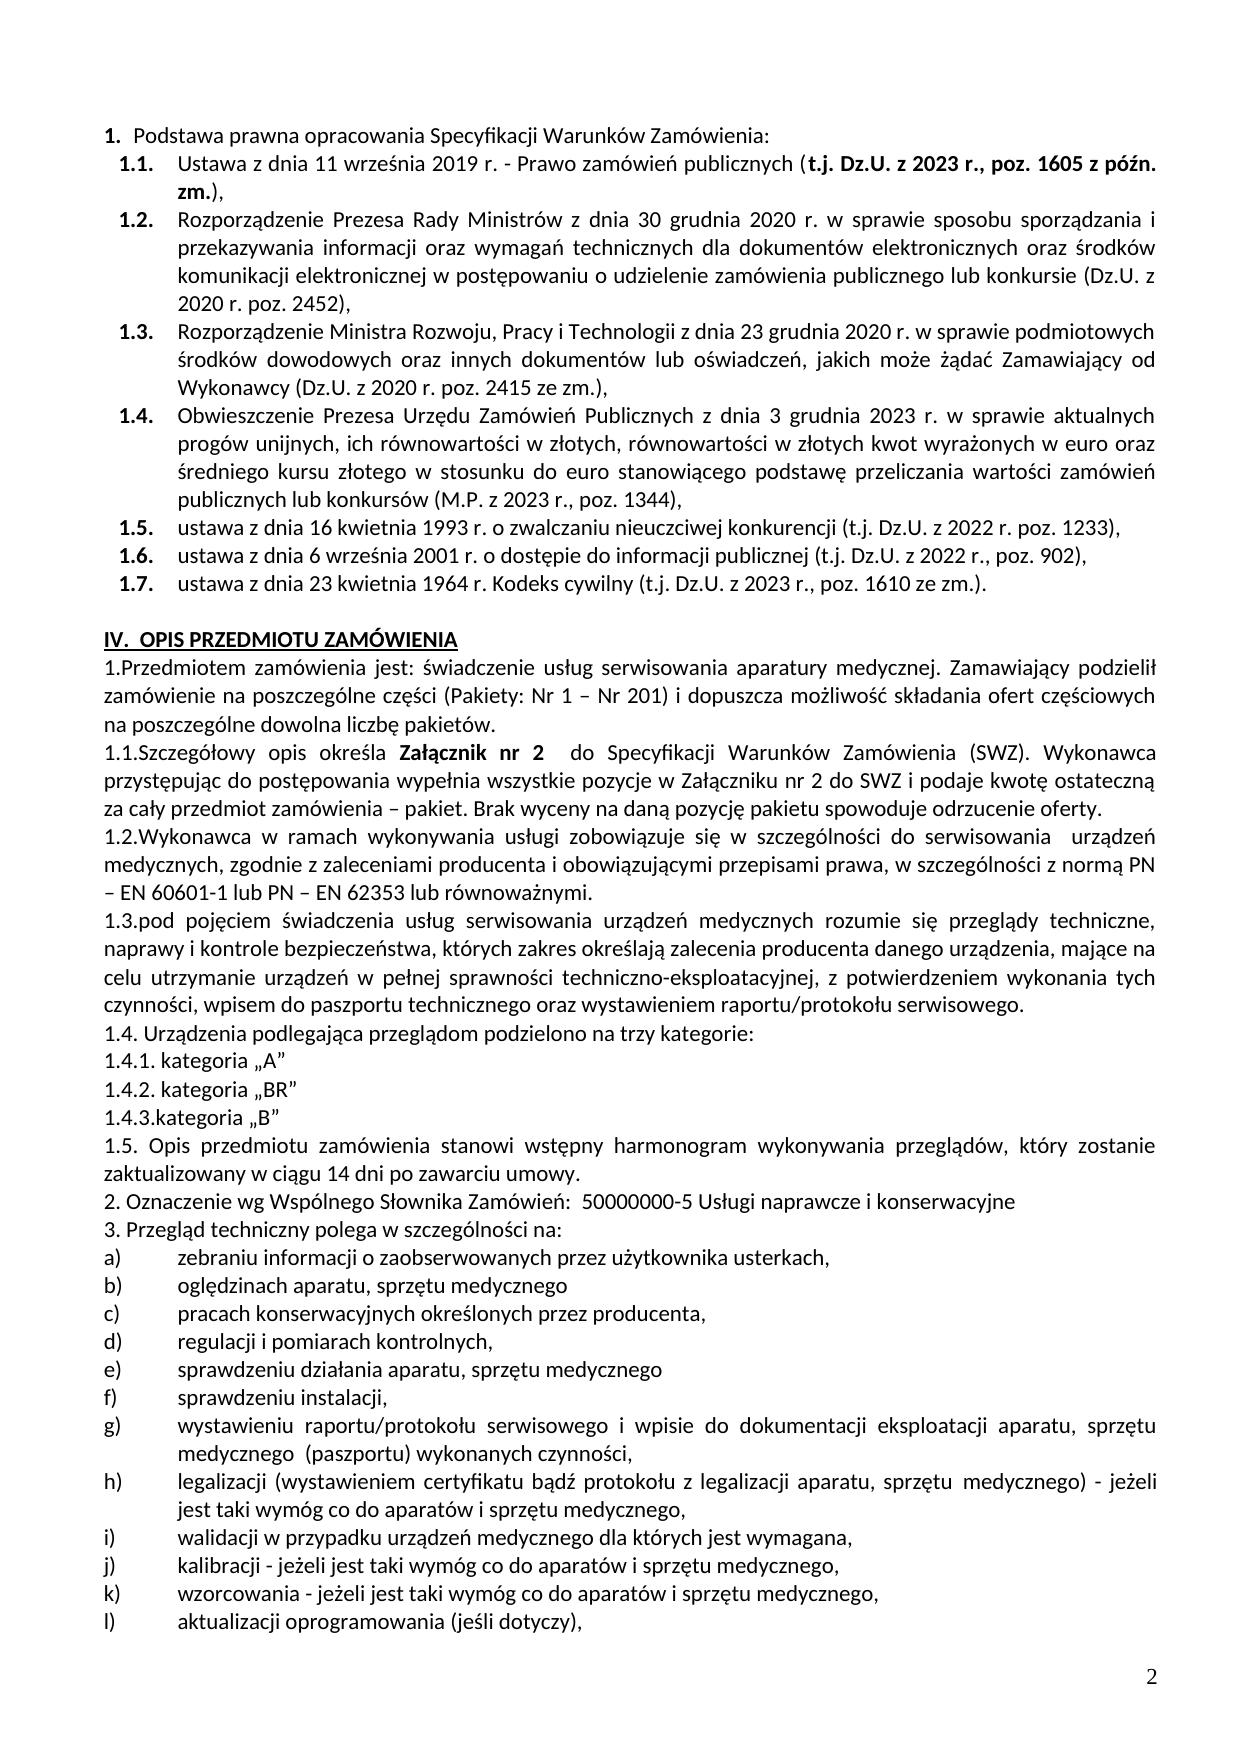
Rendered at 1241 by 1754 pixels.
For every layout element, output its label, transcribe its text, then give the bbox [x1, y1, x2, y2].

list ustawa z dnia 6 września 2001 r. o dostępie do informacji publicznej (t.j. Dz.U. z 2022 r., poz. 902), [118, 541, 1157, 569]
text 1.2.Wykonawca w ramach wykonywania usługi zobowiązuje się w szczególności do serwisowania urządzeń medycznych, zgodnie z zaleceniami producenta i obowiązującymi przepisami prawa, w szczególności z normą PN – EN 60601-1 lub PN – EN 62353 lub równoważnymi. [103, 822, 1157, 907]
text 1.4.3.kategoria „B” [103, 1103, 1157, 1131]
list ustawa z dnia 23 kwietnia 1964 r. Kodeks cywilny (t.j. Dz.U. z 2023 r., poz. 1610 ze zm.). [118, 569, 1157, 597]
text 1.4. Urządzenia podlegająca przeglądom podzielono na trzy kategorie: [103, 1019, 1157, 1047]
text b) oględzinach aparatu, sprzętu medycznego [103, 1271, 1157, 1299]
text f) sprawdzeniu instalacji, [103, 1383, 1157, 1411]
text c) pracach konserwacyjnych określonych przez producenta, [103, 1299, 1157, 1327]
text j) kalibracji - jeżeli jest taki wymóg co do aparatów i sprzętu medycznego, [103, 1551, 1157, 1579]
list Podstawa prawna opracowania Specyfikacji Warunków Zamówienia: [103, 121, 1157, 149]
list ustawa z dnia 16 kwietnia 1993 r. o zwalczaniu nieuczciwej konkurencji (t.j. Dz.U. z 2022 r. poz. 1233), [118, 513, 1157, 541]
text 1.4.1. kategoria „A” [103, 1047, 1157, 1075]
text h) legalizacji (wystawieniem certyfikatu bądź protokołu z legalizacji aparatu, sprzętu medycznego) - jeżeli jest taki wymóg co do aparatów i sprzętu medycznego, [103, 1467, 1157, 1523]
text g) wystawieniu raportu/protokołu serwisowego i wpisie do dokumentacji eksploatacji aparatu, sprzętu medycznego (paszportu) wykonanych czynności, [103, 1411, 1157, 1467]
list Rozporządzenie Ministra Rozwoju, Pracy i Technologii z dnia 23 grudnia 2020 r. w sprawie podmiotowych środków dowodowych oraz innych dokumentów lub oświadczeń, jakich może żądać Zamawiający od Wykonawcy (Dz.U. z 2020 r. poz. 2415 ze zm.), [118, 317, 1157, 401]
subtitle IV. OPIS PRZEDMIOTU ZAMÓWIENIA [103, 625, 1157, 653]
text 1.1.Szczegółowy opis określa Załącznik nr 2 do Specyfikacji Warunków Zamówienia (SWZ). Wykonawca przystępując do postępowania wypełnia wszystkie pozycje w Załączniku nr 2 do SWZ i podaje kwotę ostateczną za cały przedmiot zamówienia – pakiet. Brak wyceny na daną pozycję pakietu spowoduje odrzucenie oferty. [103, 738, 1157, 822]
text 1.5. Opis przedmiotu zamówienia stanowi wstępny harmonogram wykonywania przeglądów, który zostanie zaktualizowany w ciągu 14 dni po zawarciu umowy. [103, 1131, 1157, 1187]
list Ustawa z dnia 11 września 2019 r. - Prawo zamówień publicznych (t.j. Dz.U. z 2023 r., poz. 1605 z późn. zm.), [118, 149, 1157, 205]
text a) zebraniu informacji o zaobserwowanych przez użytkownika usterkach, [103, 1243, 1157, 1271]
text 1.3.pod pojęciem świadczenia usług serwisowania urządzeń medycznych rozumie się przeglądy techniczne, naprawy i kontrole bezpieczeństwa, których zakres określają zalecenia producenta danego urządzenia, mające na celu utrzymanie urządzeń w pełnej sprawności techniczno-eksploatacyjnej, z potwierdzeniem wykonania tych czynności, wpisem do paszportu technicznego oraz wystawieniem raportu/protokołu serwisowego. [103, 907, 1157, 1019]
text l) aktualizacji oprogramowania (jeśli dotyczy), [103, 1607, 1157, 1635]
text e) sprawdzeniu działania aparatu, sprzętu medycznego [103, 1355, 1157, 1383]
text 1.Przedmiotem zamówienia jest: świadczenie usług serwisowania aparatury medycznej. Zamawiający podzielił zamówienie na poszczególne części (Pakiety: Nr 1 – Nr 201) i dopuszcza możliwość składania ofert częściowych na poszczególne dowolna liczbę pakietów. [103, 653, 1157, 738]
text 3. Przegląd techniczny polega w szczególności na: [103, 1215, 1157, 1243]
text 2. Oznaczenie wg Wspólnego Słownika Zamówień: 50000000-5 Usługi naprawcze i konserwacyjne [103, 1187, 1157, 1215]
list Obwieszczenie Prezesa Urzędu Zamówień Publicznych z dnia 3 grudnia 2023 r. w sprawie aktualnych progów unijnych, ich równowartości w złotych, równowartości w złotych kwot wyrażonych w euro oraz średniego kursu złotego w stosunku do euro stanowiącego podstawę przeliczania wartości zamówień publicznych lub konkursów (M.P. z 2023 r., poz. 1344), [118, 401, 1157, 513]
text d) regulacji i pomiarach kontrolnych, [103, 1327, 1157, 1355]
text i) walidacji w przypadku urządzeń medycznego dla których jest wymagana, [103, 1523, 1157, 1551]
text k) wzorcowania - jeżeli jest taki wymóg co do aparatów i sprzętu medycznego, [103, 1579, 1157, 1607]
list Rozporządzenie Prezesa Rady Ministrów z dnia 30 grudnia 2020 r. w sprawie sposobu sporządzania i przekazywania informacji oraz wymagań technicznych dla dokumentów elektronicznych oraz środków komunikacji elektronicznej w postępowaniu o udzielenie zamówienia publicznego lub konkursie (Dz.U. z 2020 r. poz. 2452), [118, 205, 1157, 317]
text 1.4.2. kategoria „BR” [103, 1075, 1157, 1103]
